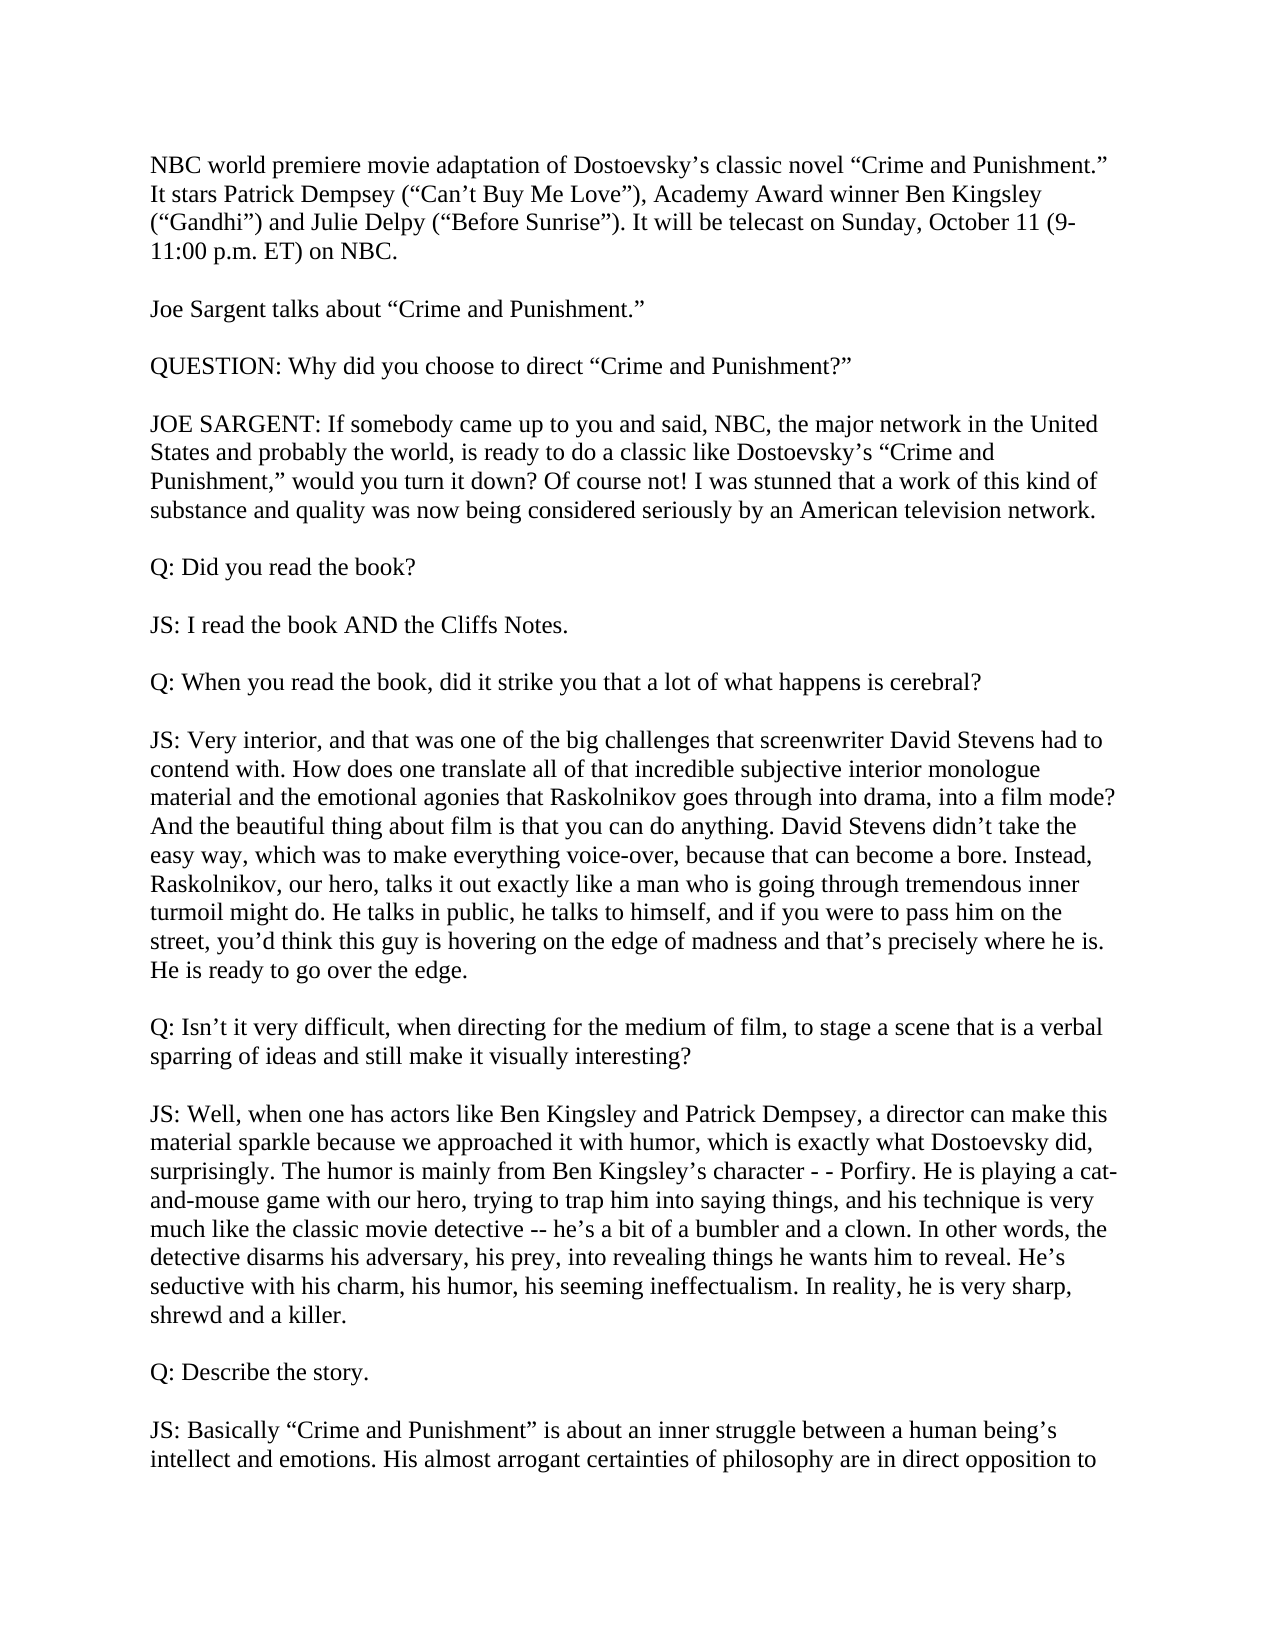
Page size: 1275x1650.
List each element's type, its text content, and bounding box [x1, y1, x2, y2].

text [150, 150, 1125, 265]
text JS: I read the book AND the Cliffs Notes. [150, 610, 1125, 639]
text Joe Sargent talks about “Crime and Punishment.” [150, 294, 1125, 322]
text Q: Did you read the book? [150, 552, 1125, 581]
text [150, 1415, 1125, 1472]
text QUESTION: Why did you choose to direct “Crime and Punishment?” [150, 351, 1125, 380]
text Q: Describe the story. [150, 1357, 1125, 1386]
text JOE SARGENT: If somebody came up to you and said, NBC, the major network in the United States and probably the world, is ready to do a classic like Dostoevsky’s “Crime and Punishment,” would you turn it down? Of course not! I was stunned that a work of this kind of substance and quality was now being considered seriously by an American television network. [150, 409, 1125, 524]
text JS: Well, when one has actors like Ben Kingsley and Patrick Dempsey, a director can make this material sparkle because we approached it with humor, which is exactly what Dostoevsky did, surprisingly. The humor is mainly from Ben Kingsley’s character - - Porfiry. He is playing a cat-and-mouse game with our hero, trying to trap him into saying things, and his technique is very much like the classic movie detective -- he’s a bit of a bumbler and a clown. In other words, the detective disarms his adversary, his prey, into revealing things he wants him to reveal. He’s seductive with his charm, his humor, his seeming ineffectualism. In reality, he is very sharp, shrewd and a killer. [150, 1099, 1125, 1329]
text Q: When you read the book, did it strike you that a lot of what happens is cerebral? [150, 667, 1125, 696]
text Q: Isn’t it very difficult, when directing for the medium of film, to stage a scene that is a verbal sparring of ideas and still make it visually interesting? [150, 1012, 1125, 1070]
text JS: Very interior, and that was one of the big challenges that screenwriter David Stevens had to contend with. How does one translate all of that incredible subjective interior monologue material and the emotional agonies that Raskolnikov goes through into drama, into a film mode? And the beautiful thing about film is that you can do anything. David Stevens didn’t take the easy way, which was to make everything voice-over, because that can become a bore. Instead, Raskolnikov, our hero, talks it out exactly like a man who is going through tremendous inner turmoil might do. He talks in public, he talks to himself, and if you were to pass him on the street, you’d think this guy is hovering on the edge of madness and that’s precisely where he is. He is ready to go over the edge. [150, 725, 1125, 984]
